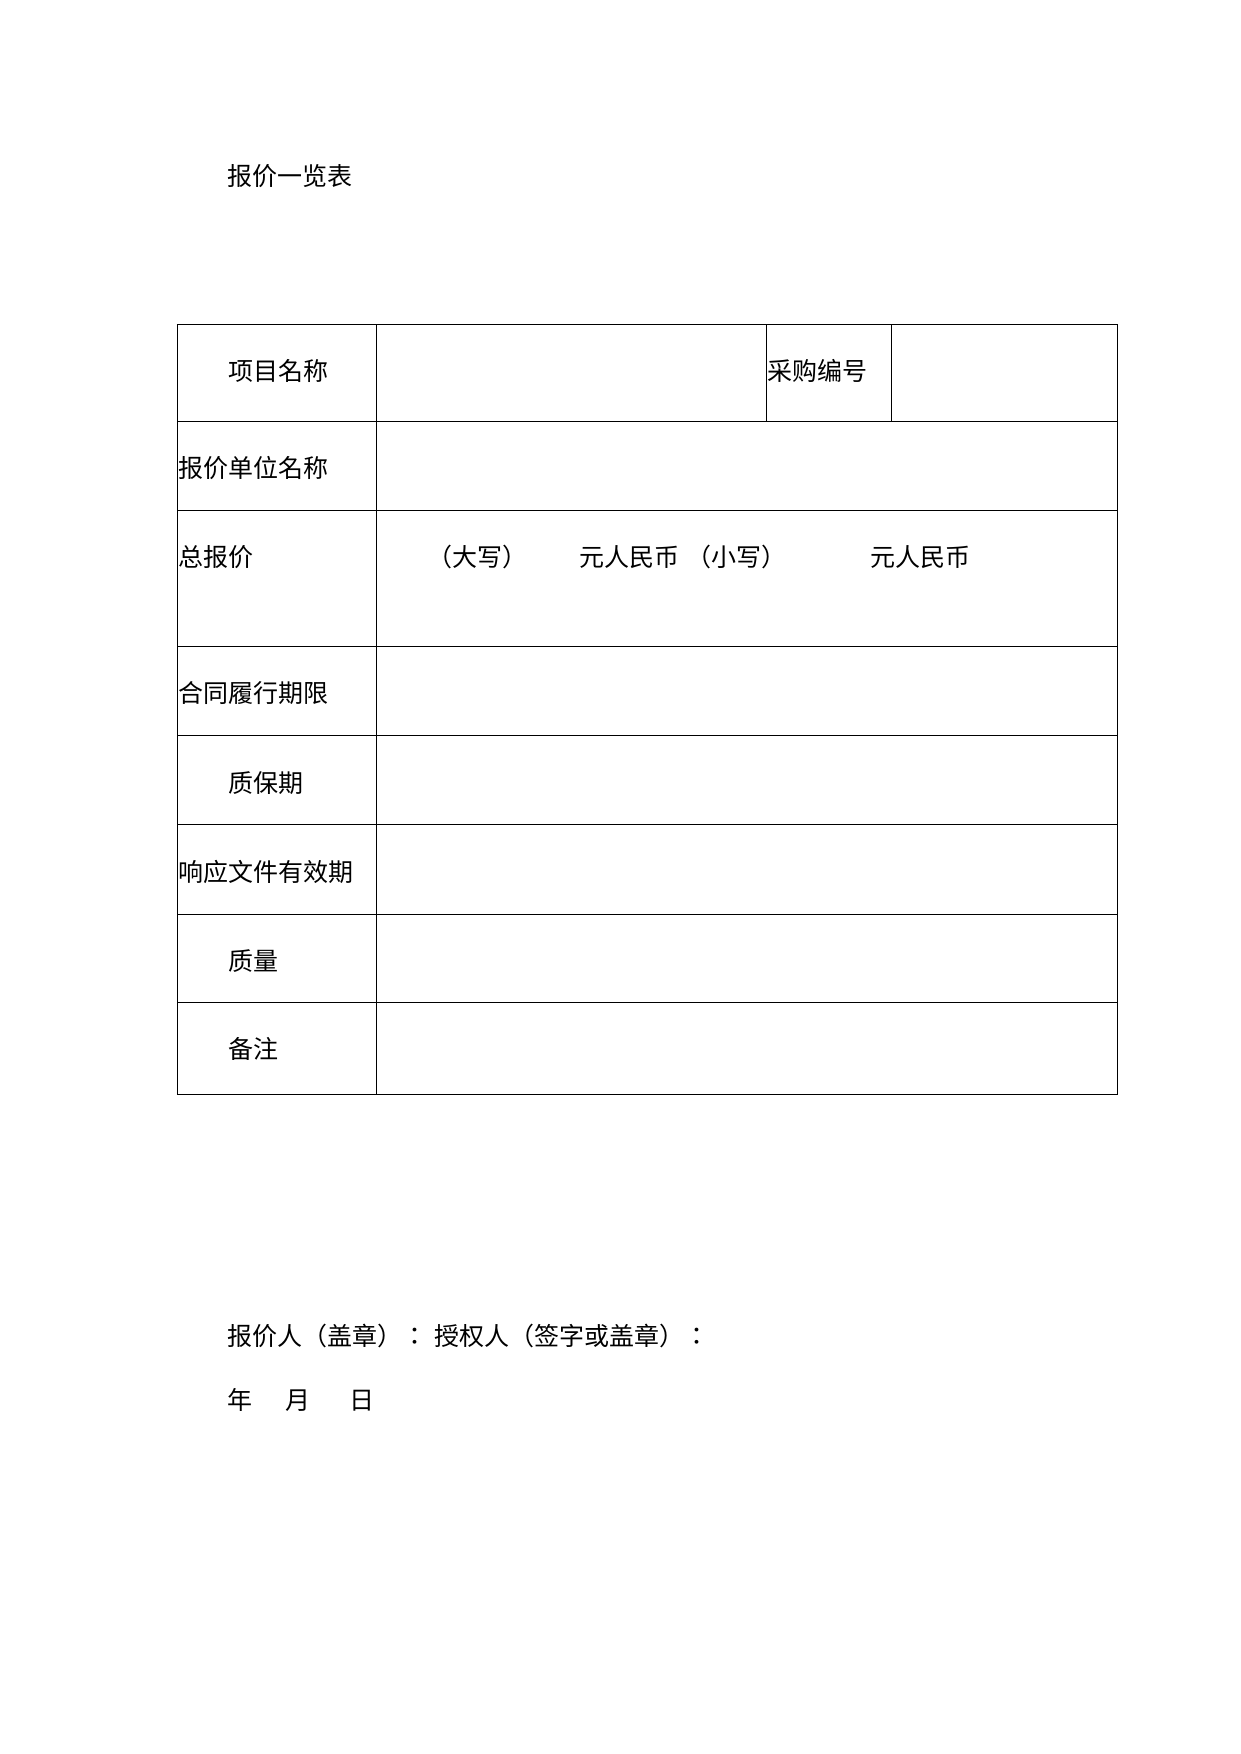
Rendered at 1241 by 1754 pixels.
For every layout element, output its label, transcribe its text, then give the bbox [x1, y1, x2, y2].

table_header [377, 325, 766, 421]
table_cell [377, 915, 1117, 1002]
table_cell （大写） 元人民币 （小写） 元人民币 [377, 511, 1117, 646]
table_cell [377, 647, 1117, 735]
table_cell [377, 825, 1117, 914]
table_cell 总报价 [178, 511, 376, 646]
text 报价人（盖章）： 授权人（签字或盖章）： [177, 1308, 1119, 1354]
table_cell 备注 [178, 1003, 376, 1094]
table_header 项目名称 [178, 325, 376, 421]
text 年 月 日 [177, 1373, 1119, 1419]
table_cell 响应文件有效期 [178, 825, 376, 914]
text 报价一览表 [177, 149, 1119, 194]
table_header 采购编号 [767, 325, 891, 421]
table_cell 质量 [178, 915, 376, 1002]
table_cell 质保期 [178, 736, 376, 824]
table_header [892, 325, 1117, 421]
table_cell [377, 736, 1117, 824]
table_cell [377, 422, 1117, 510]
table_cell 合同履行期限 [178, 647, 376, 735]
table_cell 报价单位名称 [178, 422, 376, 510]
table_cell [377, 1003, 1117, 1094]
